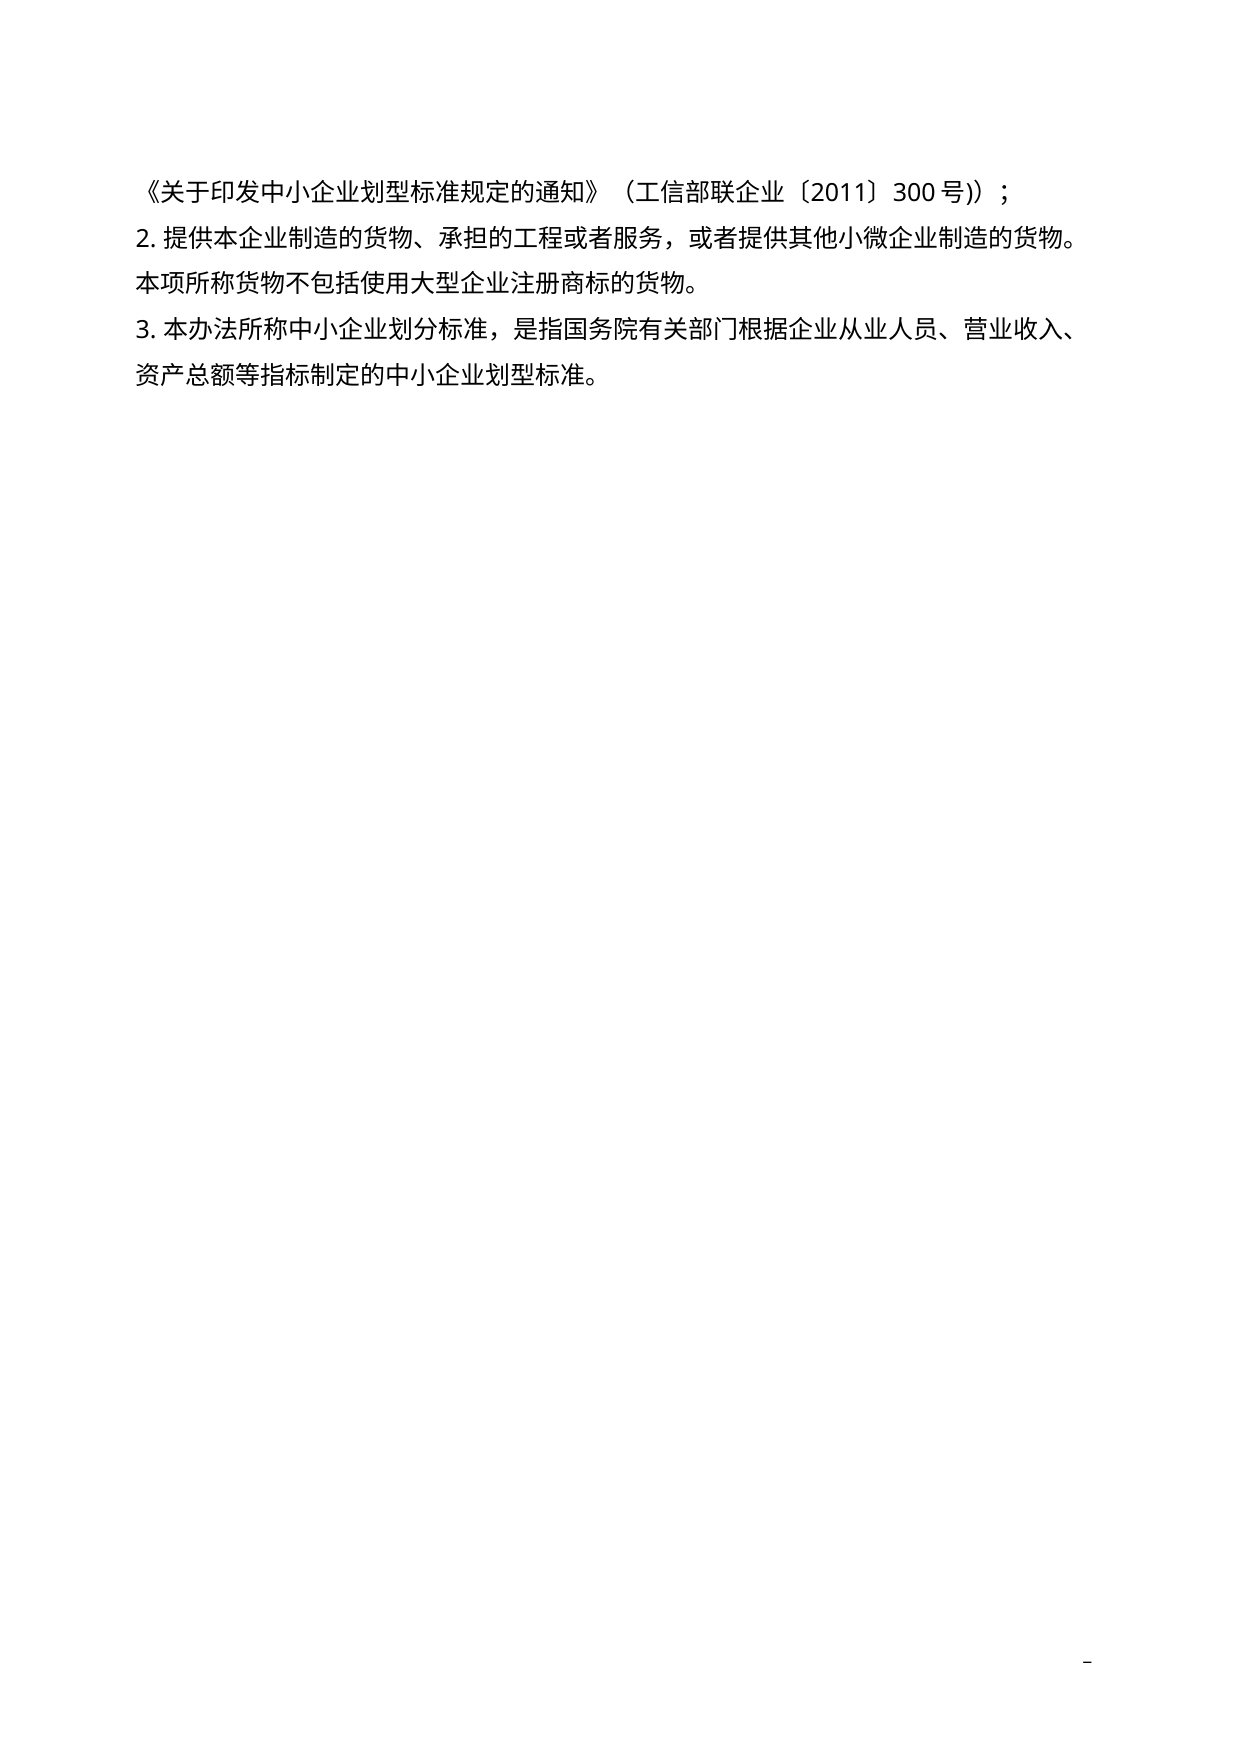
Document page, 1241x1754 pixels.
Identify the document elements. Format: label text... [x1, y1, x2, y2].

text 3. 本办法所称中小企业划分标准，是指国务院有关部门根据企业从业人员、营业收入、资产总额等指标制定的中小企业划型标准。 [135, 302, 1105, 394]
text 2. 提供本企业制造的货物、承担的工程或者服务，或者提供其他小微企业制造的货物。本项所称货物不包括使用大型企业注册商标的货物。 [135, 210, 1105, 302]
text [135, 164, 1105, 210]
